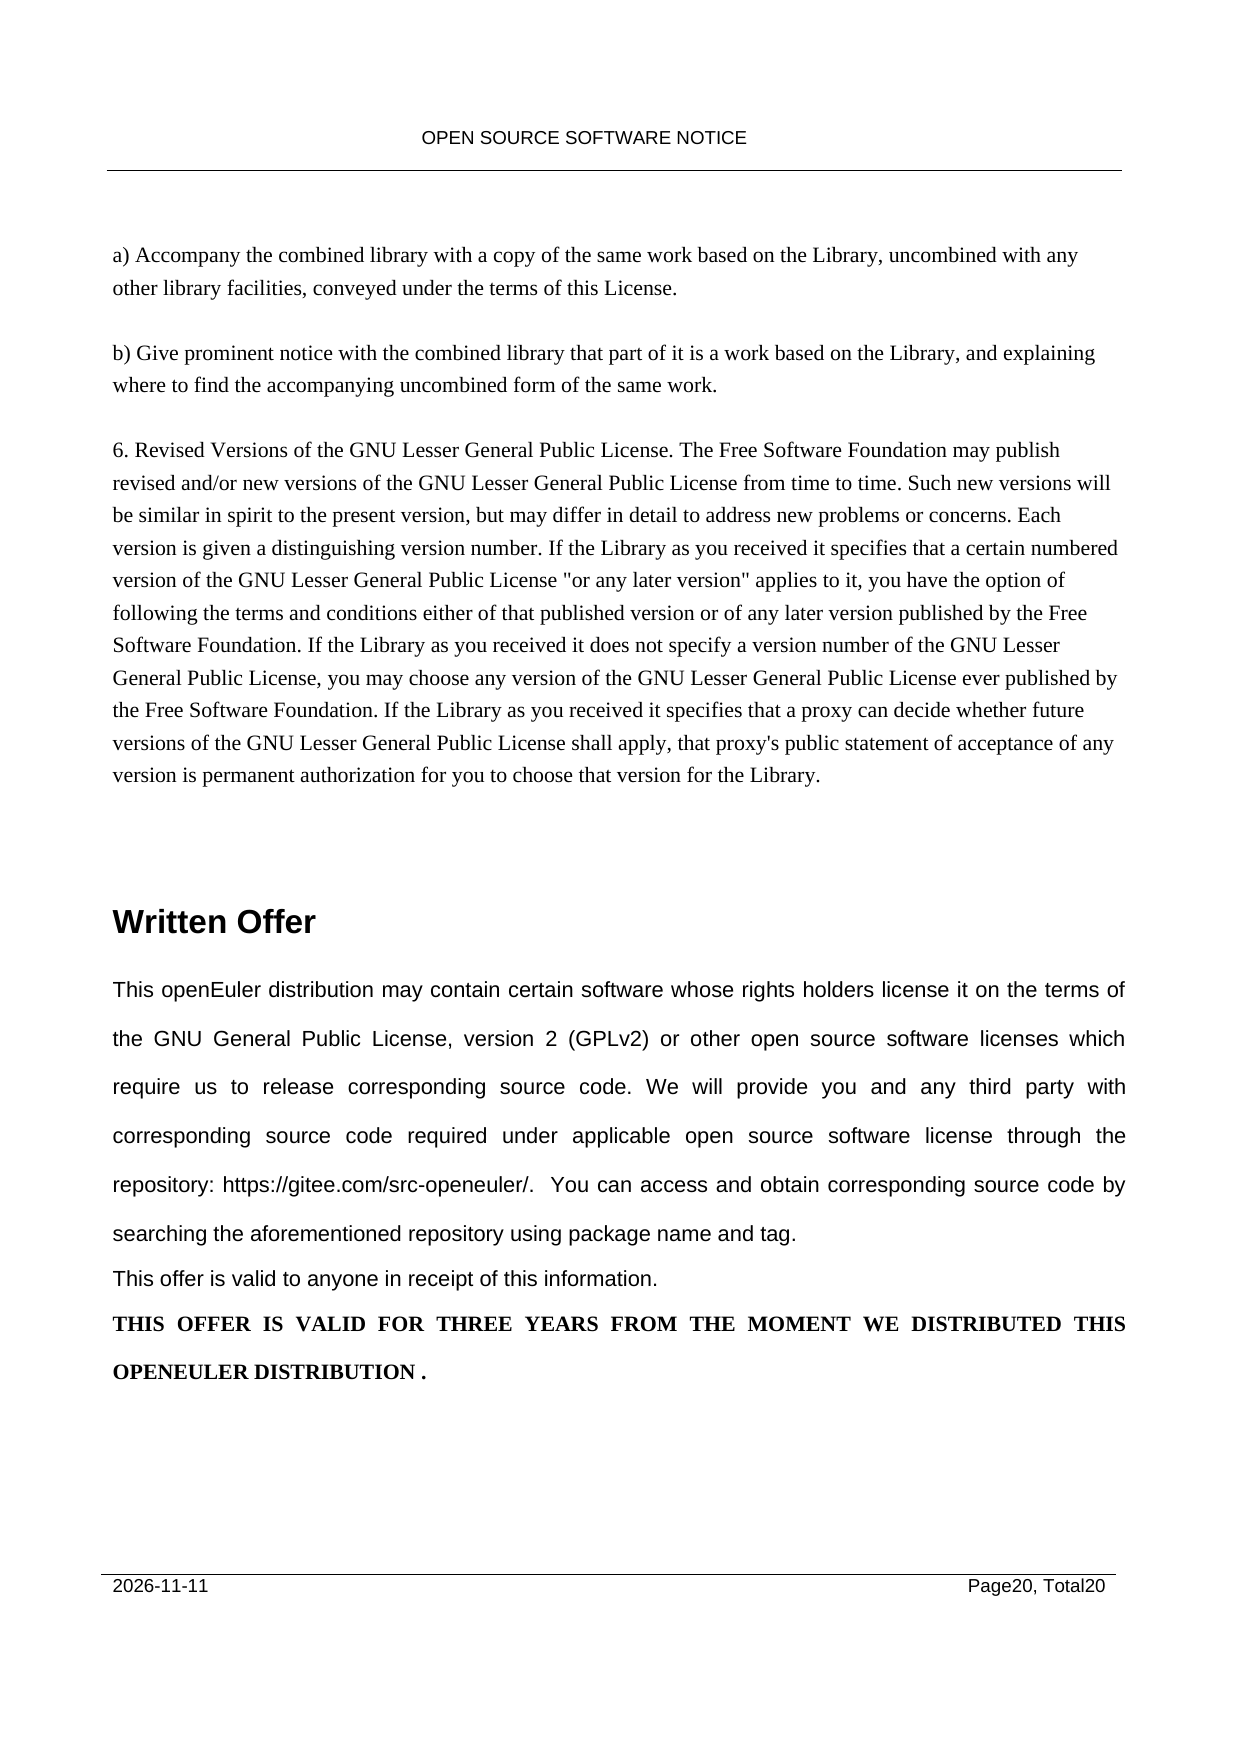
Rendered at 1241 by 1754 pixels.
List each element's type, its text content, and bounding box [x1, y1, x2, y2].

text Written Offer [112, 889, 1128, 954]
text THIS OFFER IS VALID FOR THREE YEARS FROM THE MOMENT WE DISTRIBUTED THIS OPENEULER DISTRIBUTION . [112, 1307, 1128, 1388]
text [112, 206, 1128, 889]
text This offer is valid to anyone in receipt of this information. [112, 1262, 1128, 1294]
text This openEuler distribution may contain certain software whose rights holders license it on the terms of the GNU General Public License, version 2 (GPLv2) or other open source software licenses which require us to release corresponding source code. We will provide you and any third party with corresponding source code required under applicable open source software license through the repository: https://gitee.com/src-openeuler/. You can access and obtain corresponding source code by searching the aforementioned repository using package name and tag. [112, 973, 1128, 1249]
